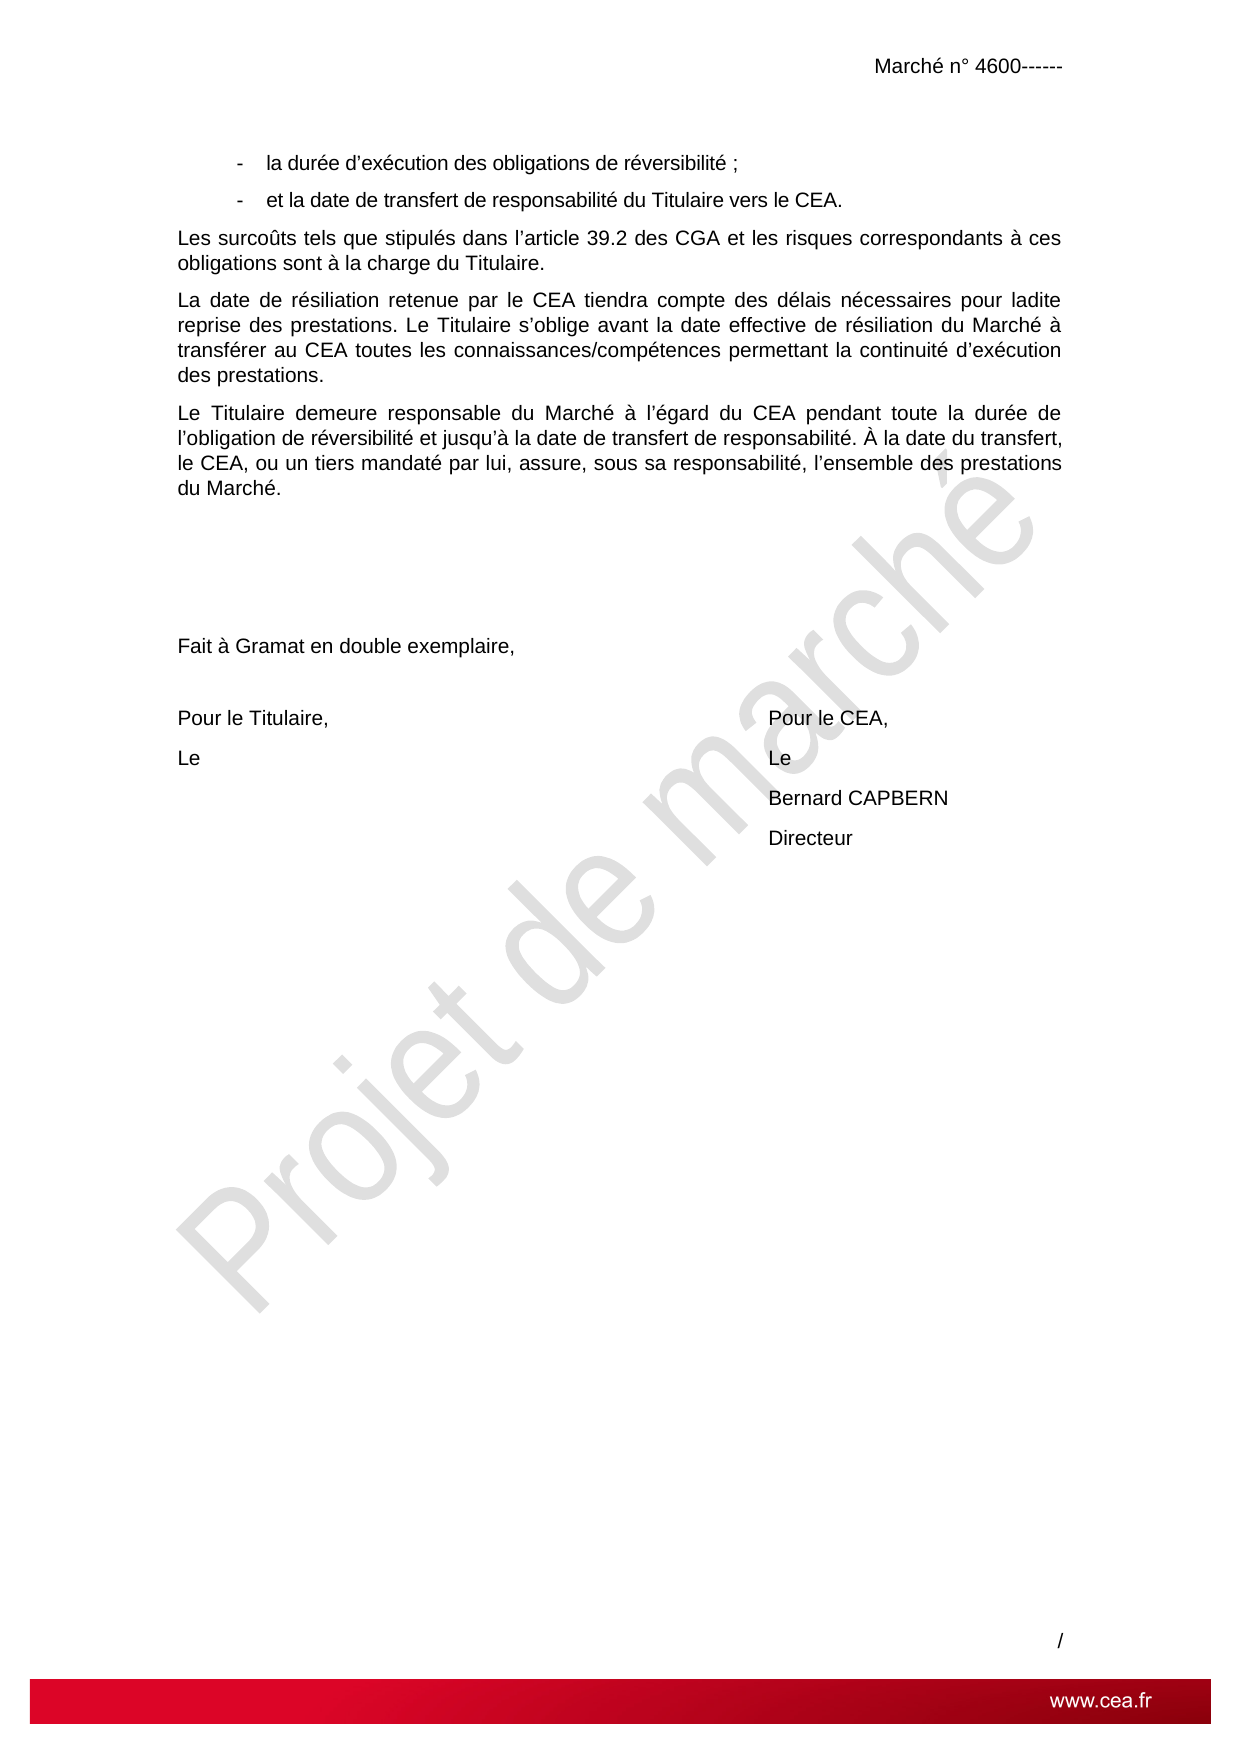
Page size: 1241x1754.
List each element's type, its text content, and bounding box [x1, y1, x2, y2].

text Directeur [177, 824, 1063, 849]
text Bernard CAPBERN [177, 784, 1063, 809]
text Les surcoûts tels que stipulés dans l’article 39.2 des CGA et les risques correspondants à ces obligations sont à la charge du Titulaire. [177, 224, 1063, 274]
text Pour le Titulaire, Pour le CEA, [177, 704, 1063, 729]
text Le Titulaire demeure responsable du Marché à l’égard du CEA pendant toute la durée de l’obligation de réversibilité et jusqu’à la date de transfert de responsabilité. À la date du transfert, le CEA, ou un tiers mandaté par lui, assure, sous sa responsabilité, l’ensemble des prestations du Marché. [177, 399, 1063, 499]
list la durée d’exécution des obligations de réversibilité ; [236, 149, 1063, 174]
picture [29, 1679, 1211, 1724]
text Le Le [177, 744, 1063, 769]
text La date de résiliation retenue par le CEA tiendra compte des délais nécessaires pour ladite reprise des prestations. Le Titulaire s’oblige avant la date effective de résiliation du Marché à transférer au CEA toutes les connaissances/compétences permettant la continuité d’exécution des prestations. [177, 287, 1063, 387]
list et la date de transfert de responsabilité du Titulaire vers le CEA. [236, 187, 1063, 212]
text Fait à Gramat en double exemplaire, [177, 634, 1063, 658]
